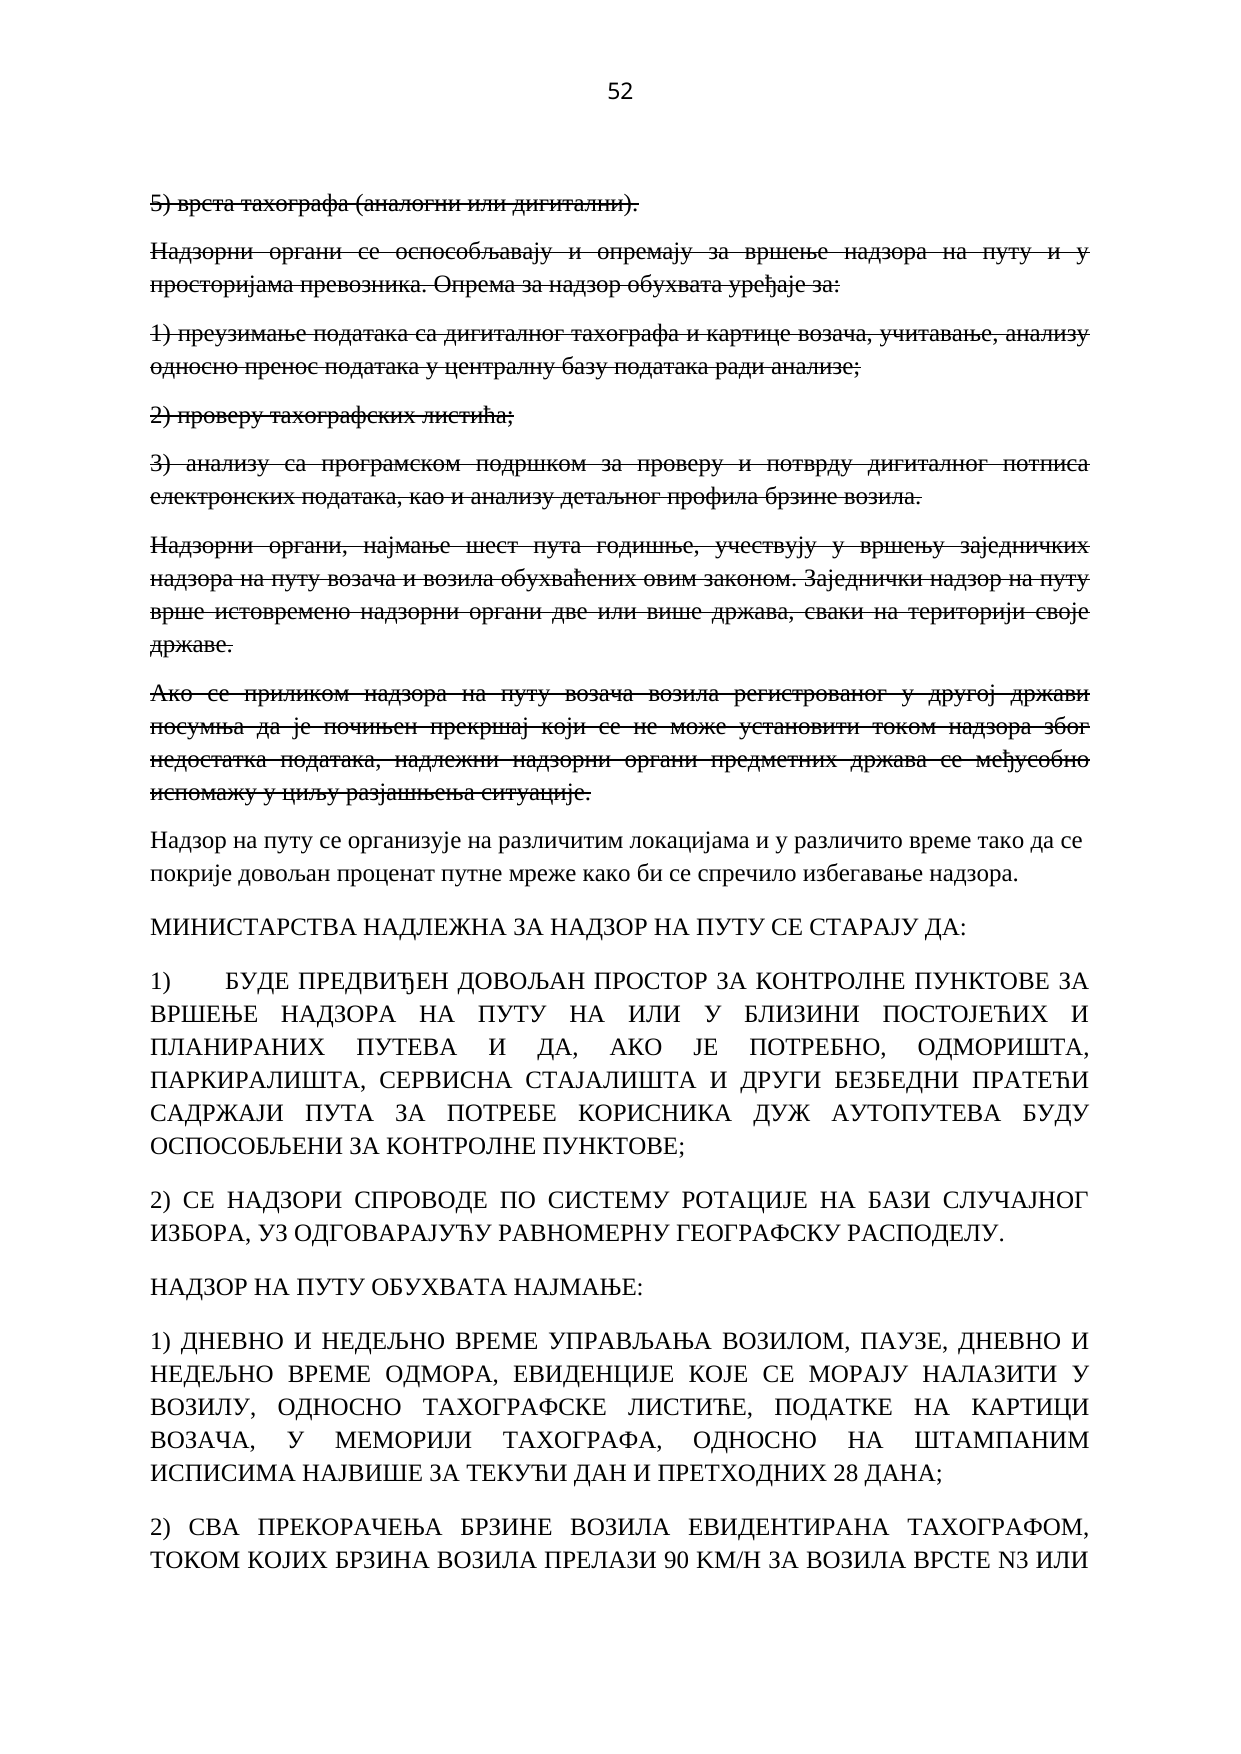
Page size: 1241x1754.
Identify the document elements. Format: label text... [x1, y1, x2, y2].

text Надзорни органи се оспособљавају и опремају за вршење надзора на путу и у просторијама превозника. Опрема за надзор обухвата уређаје за: [150, 236, 1090, 252]
text Ако се приликом надзора на путу возача возила регистрованог у другој држави посумња да је почињен прекршај који се не може установити током надзора због недостатка података, надлежни надзорни органи предметних држава се међусобно испомажу у циљу разјашњења ситуације. [150, 695, 1090, 726]
text 3) анализу са програмском подршком за проверу и потврду дигиталног потписа електронских података, као и анализу детаљног профила брзине возила. [150, 448, 1090, 464]
text Ако се приликом надзора на путу возача возила регистрованог у другој држави посумња да је почињен прекршај који се не може установити током надзора због недостатка података, надлежни надзорни органи предметних држава се међусобно испомажу у циљу разјашњења ситуације. [150, 761, 1090, 806]
text 1) преузимање података са дигиталног тахографа и картице возача, учитавање, анализу односно пренос података у централну базу података ради анализе; [150, 318, 1090, 334]
text Надзор на путу се организује на различитим локацијама и у различито време тако да се покрије довољан проценат путне мреже како би се спречило избегавање надзора. [150, 825, 1090, 887]
text Надзорни органи, најмање шест пута годишње, учествују у вршењу заједничких надзора на путу возача и возила обухваћених овим законом. Заједнички надзор на путу врше истовремено надзорни органи две или више држава, сваки на територији своје државе. [150, 547, 1090, 579]
text Надзорни органи, најмање шест пута годишње, учествују у вршењу заједничких надзора на путу возача и возила обухваћених овим законом. Заједнички надзор на путу врше истовремено надзорни органи две или више држава, сваки на територији своје државе. [150, 613, 1090, 658]
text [150, 1512, 1090, 1573]
text 2) СЕ НАДЗОРИ СПРОВОДЕ ПО СИСТЕМУ РОТАЦИЈЕ НА БАЗИ СЛУЧАЈНОГ ИЗБОРА, УЗ ОДГОВАРАЈУЋУ РАВНОМЕРНУ ГЕОГРАФСКУ РАСПОДЕЛУ. [150, 1185, 1090, 1247]
text МИНИСТАРСТВА НАДЛЕЖНА ЗА НАДЗОР НА ПУТУ СЕ СТАРАЈУ ДА: [150, 912, 1090, 941]
text Ако се приликом надзора на путу возача возила регистрованог у другој држави посумња да је почињен прекршај који се не може установити током надзора због недостатка података, надлежни надзорни органи предметних држава се међусобно испомажу у циљу разјашњења ситуације. [150, 728, 1090, 759]
text 3) анализу са програмском подршком за проверу и потврду дигиталног потписа електронских података, као и анализу детаљног профила брзине возила. [150, 465, 1090, 510]
text 1) ДНЕВНО И НЕДЕЉНО ВРЕМЕ УПРАВЉАЊА ВОЗИЛОМ, ПАУЗЕ, ДНЕВНО И НЕДЕЉНО ВРЕМЕ ОДМОРА, ЕВИДЕНЦИЈЕ КОЈЕ СЕ МОРАЈУ НАЛАЗИТИ У ВОЗИЛУ, ОДНОСНО ТАХОГРАФСКЕ ЛИСТИЋЕ, ПОДАТКЕ НА КАРТИЦИ ВОЗАЧА, У МЕМОРИЈИ ТАХОГРАФА, ОДНОСНО НА ШТАМПАНИМ ИСПИСИМА НАЈВИШЕ ЗА ТЕКУЋИ ДАН И ПРЕТХОДНИХ 28 ДАНА; [150, 1326, 1090, 1487]
text Надзорни органи, најмање шест пута годишње, учествују у вршењу заједничких надзора на путу возача и возила обухваћених овим законом. Заједнички надзор на путу врше истовремено надзорни органи две или више држава, сваки на територији своје државе. [150, 530, 1090, 546]
text НАДЗОР НА ПУТУ ОБУХВАТА НАЈМАЊЕ: [150, 1272, 1090, 1301]
text 1) БУДЕ ПРЕДВИЂЕН ДОВОЉАН ПРОСТОР ЗА КОНТРОЛНЕ ПУНКТОВЕ ЗА ВРШЕЊЕ НАДЗОРА НА ПУТУ НА ИЛИ У БЛИЗИНИ ПОСТОЈЕЋИХ И ПЛАНИРАНИХ ПУТЕВА И ДА, АКО ЈЕ ПОТРЕБНО, ОДМОРИШТА, ПАРКИРАЛИШТА, СЕРВИСНА СТАЈАЛИШТА И ДРУГИ БЕЗБЕДНИ ПРАТЕЋИ САДРЖАЈИ ПУТА ЗА ПОТРЕБЕ КОРИСНИКА ДУЖ АУТОПУТЕВА БУДУ ОСПОСОБЉЕНИ ЗА КОНТРОЛНЕ ПУНКТОВЕ; [150, 966, 1090, 1160]
text Надзорни органи се оспособљавају и опремају за вршење надзора на путу и у просторијама превозника. Опрема за надзор обухвата уређаје за: [150, 253, 1090, 298]
text 5) врста тахографа (аналогни или дигитални). [150, 188, 1090, 216]
text 1) преузимање података са дигиталног тахографа и картице возача, учитавање, анализу односно пренос података у централну базу података ради анализе; [150, 335, 1090, 380]
text 2) проверу тахографских листића; [150, 400, 1090, 428]
text Надзорни органи, најмање шест пута годишње, учествују у вршењу заједничких надзора на путу возача и возила обухваћених овим законом. Заједнички надзор на путу врше истовремено надзорни органи две или више држава, сваки на територији своје државе. [150, 580, 1090, 612]
